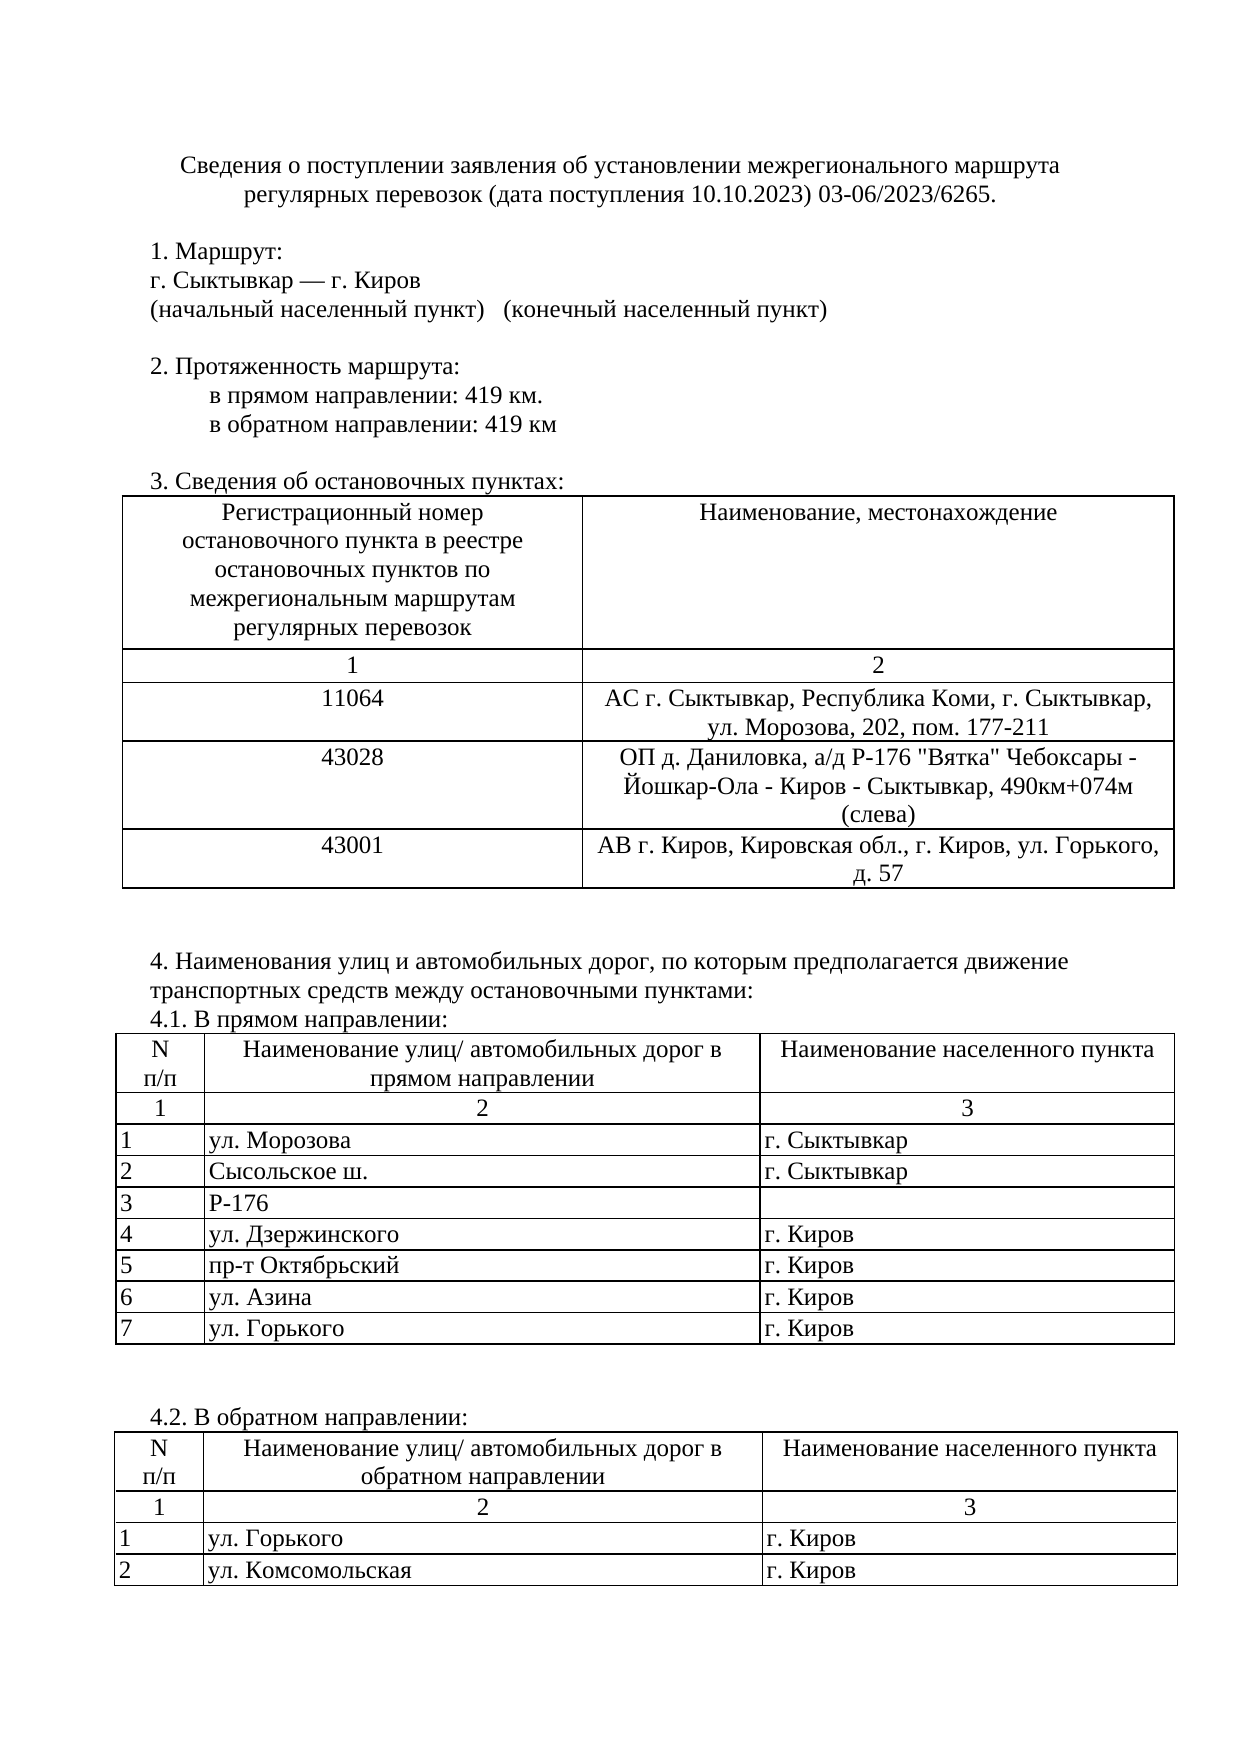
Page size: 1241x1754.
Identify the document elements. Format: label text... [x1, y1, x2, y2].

table_cell г. Киров [763, 1522, 1177, 1553]
table_cell 2 [205, 1093, 759, 1123]
table_cell г. Киров [761, 1282, 1174, 1312]
text 2. Протяженность маршрута: [150, 351, 1090, 380]
table_cell 2 [115, 1554, 203, 1584]
table_cell Сысольское ш. [205, 1156, 759, 1186]
table_cell ул. Горького [205, 1313, 759, 1343]
text 4.1. В прямом направлении: [150, 1004, 1090, 1033]
table_cell г. Сыктывкар [761, 1125, 1174, 1154]
table_cell Р-176 [205, 1188, 759, 1217]
table_cell г. Сыктывкар [761, 1156, 1174, 1186]
table_header Наименование улиц/ автомобильных дорог в прямом направлении [205, 1034, 759, 1092]
table_cell 1 [115, 1523, 203, 1553]
text в прямом направлении: 419 км. [150, 380, 1090, 409]
table_cell ул. Комсомольская [204, 1555, 762, 1584]
table_header Регистрационный номер остановочного пункта в реестре остановочных пунктов по межрегиональным маршрутам регулярных перевозок [123, 497, 582, 648]
table_cell 3 [117, 1188, 204, 1217]
table_cell 2 [583, 650, 1173, 681]
table_cell АВ г. Киров, Кировская обл., г. Киров, ул. Горького, д. 57 [583, 830, 1173, 887]
text 4.2. В обратном направлении: [150, 1402, 1090, 1431]
table_header N п/п [115, 1433, 203, 1490]
table_cell г. Киров [761, 1313, 1174, 1343]
table_cell ул. Азина [205, 1282, 759, 1312]
table_header Наименование населенного пункта [761, 1034, 1174, 1092]
table_cell 4 [117, 1219, 204, 1249]
table_cell 7 [117, 1313, 204, 1343]
table_cell 2 [204, 1492, 762, 1522]
table_cell г. Киров [761, 1251, 1174, 1280]
table_cell [761, 1188, 1174, 1217]
table_cell 1 [117, 1093, 204, 1123]
table_cell 3 [761, 1093, 1174, 1123]
table_cell 1 [115, 1491, 203, 1522]
table_cell г. Киров [763, 1553, 1177, 1584]
table_cell ОП д. Даниловка, а/д Р-176 "Вятка" Чебоксары - Йошкар-Ола - Киров - Сыктывкар, 490км+074м (слева) [583, 742, 1173, 828]
text 1. Маршрут: [150, 236, 1090, 265]
table_cell ул. Дзержинского [205, 1219, 759, 1249]
table_cell 43001 [123, 830, 582, 887]
table_header N п/п [117, 1034, 204, 1092]
table_cell 1 [123, 650, 582, 681]
table_cell 6 [117, 1282, 204, 1312]
table_cell 2 [117, 1156, 204, 1186]
table_cell 3 [763, 1490, 1177, 1522]
table_cell ул. Горького [204, 1523, 762, 1553]
table_cell ул. Морозова [205, 1125, 759, 1154]
table_header Наименование улиц/ автомобильных дорог в обратном направлении [204, 1433, 762, 1490]
table_cell пр-т Октябрьский [205, 1251, 759, 1280]
text (начальный населенный пункт) (конечный населенный пункт) [150, 294, 1090, 322]
table_cell 11064 [123, 683, 582, 740]
text Сведения о поступлении заявления об установлении межрегионального маршрута регулярных перевозок (дата поступления 10.10.2023) 03-06/2023/6265. [150, 150, 1090, 207]
table_cell г. Киров [761, 1219, 1174, 1249]
table_header Наименование, местонахождение [583, 497, 1173, 648]
table_cell 43028 [123, 742, 582, 828]
text 4. Наименования улиц и автомобильных дорог, по которым предполагается движение транспортных средств между остановочными пунктами: [150, 946, 1090, 1004]
text г. Сыктывкар — г. Киров [150, 265, 1090, 294]
table_header Наименование населенного пункта [763, 1433, 1177, 1490]
table_cell 5 [117, 1251, 204, 1280]
table_cell АС г. Сыктывкар, Республика Коми, г. Сыктывкар, ул. Морозова, 202, пом. 177-211 [583, 683, 1173, 740]
text в обратном направлении: 419 км [150, 409, 1090, 437]
text 3. Сведения об остановочных пунктах: [150, 466, 1090, 495]
table_cell 1 [117, 1125, 204, 1154]
